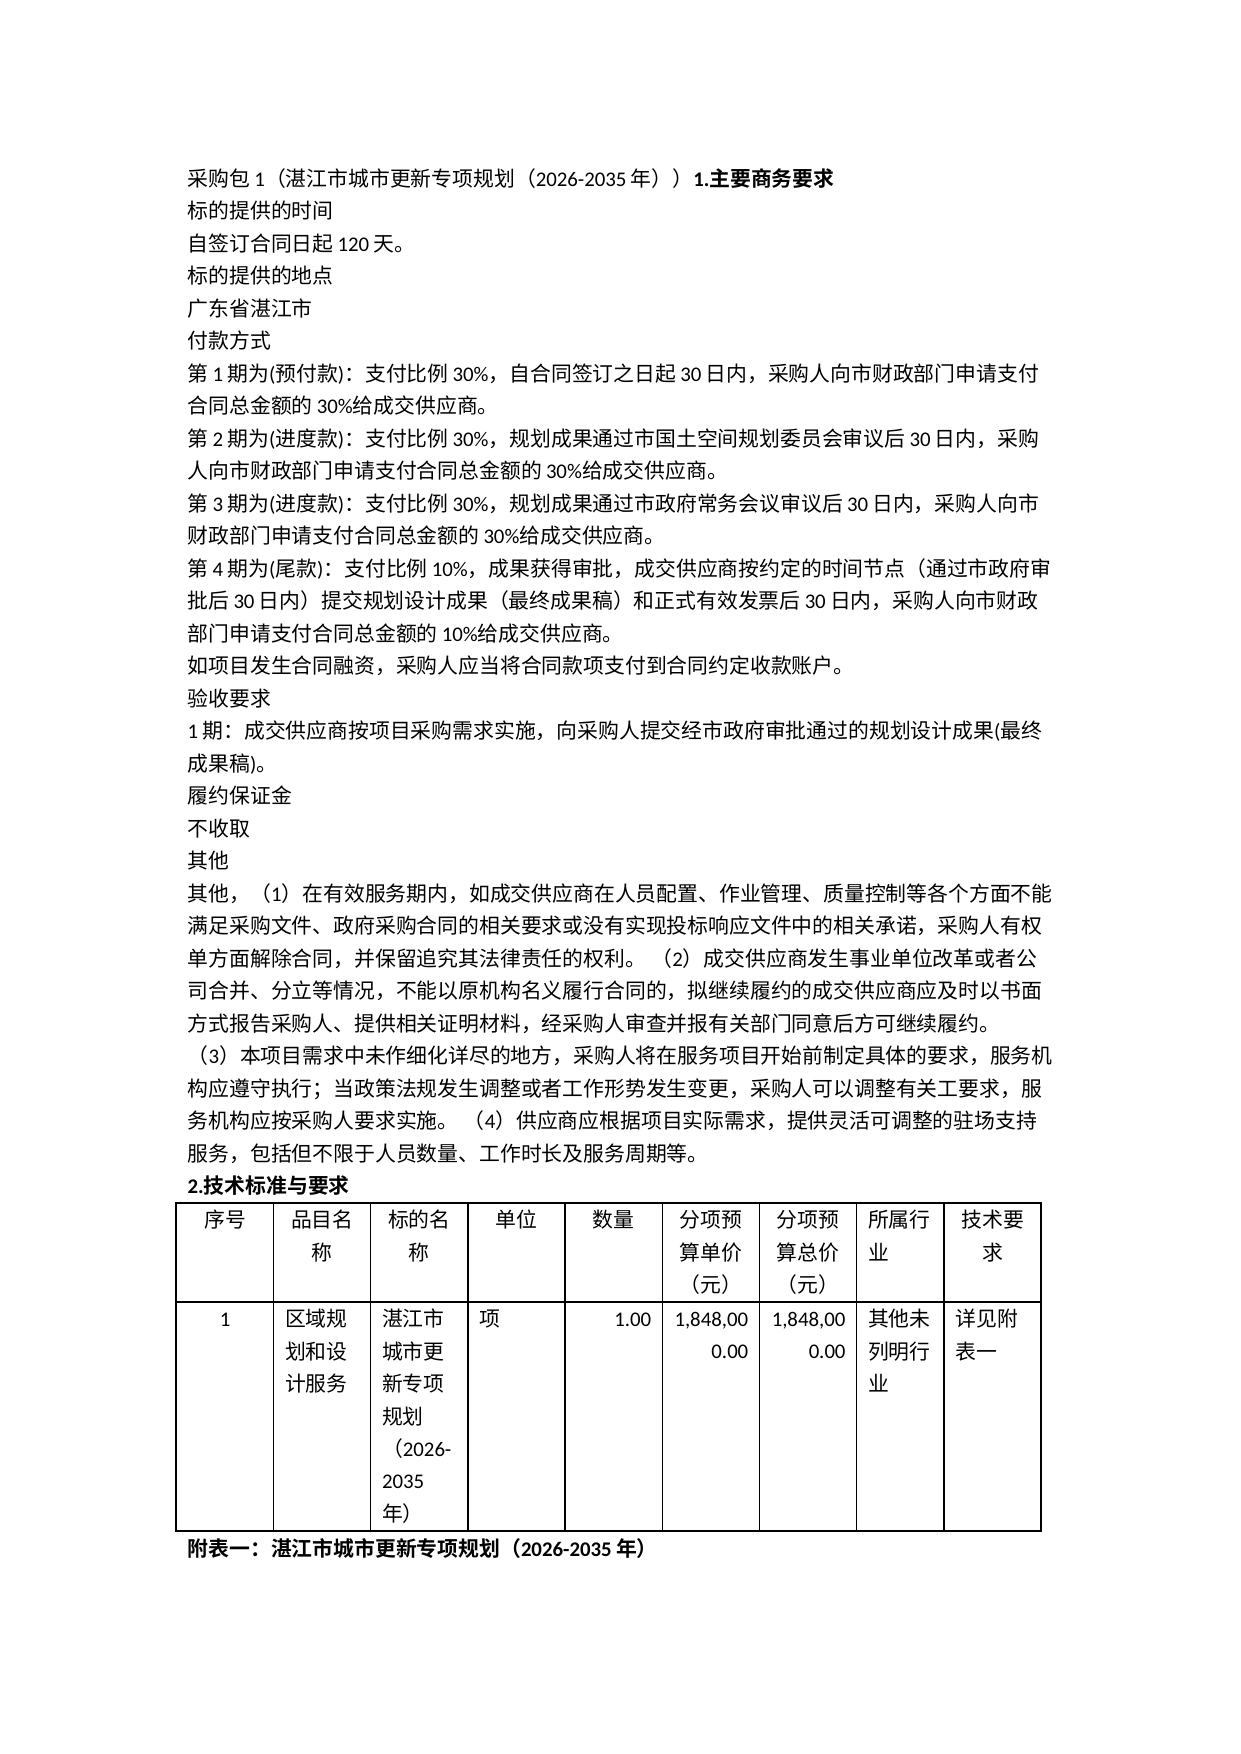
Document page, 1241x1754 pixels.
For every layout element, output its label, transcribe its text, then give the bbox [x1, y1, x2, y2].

table_cell 详见附表一 [945, 1303, 1040, 1530]
table_cell 区域规划和设计服务 [274, 1303, 370, 1530]
table_header 分项预算总价（元） [760, 1204, 856, 1301]
table_header 技术要求 [945, 1204, 1040, 1301]
table_cell 项 [469, 1303, 564, 1530]
text 2.技术标准与要求 [187, 1169, 1053, 1202]
table_header 品目名称 [274, 1204, 370, 1301]
table_cell 其他未列明行业 [857, 1303, 943, 1530]
table_header 数量 [566, 1204, 662, 1301]
table_cell 湛江市城市更新专项规划（2026-2035年） [371, 1303, 467, 1530]
table_header 单位 [469, 1204, 564, 1301]
table_cell 1.00 [566, 1303, 662, 1530]
table_header 分项预算单价（元） [663, 1204, 759, 1301]
table_cell 1,848,000.00 [663, 1303, 759, 1530]
text 采购包1（湛江市城市更新专项规划（2026-2035年））1.主要商务要求 [187, 162, 1053, 194]
table_cell 1,848,000.00 [760, 1303, 856, 1530]
table_header 序号 [177, 1204, 273, 1301]
text 附表一：湛江市城市更新专项规划（2026-2035年） [187, 1532, 1053, 1564]
table_cell 1 [177, 1303, 273, 1530]
table_header 标的名称 [371, 1204, 467, 1301]
table_header 所属行业 [857, 1204, 943, 1301]
